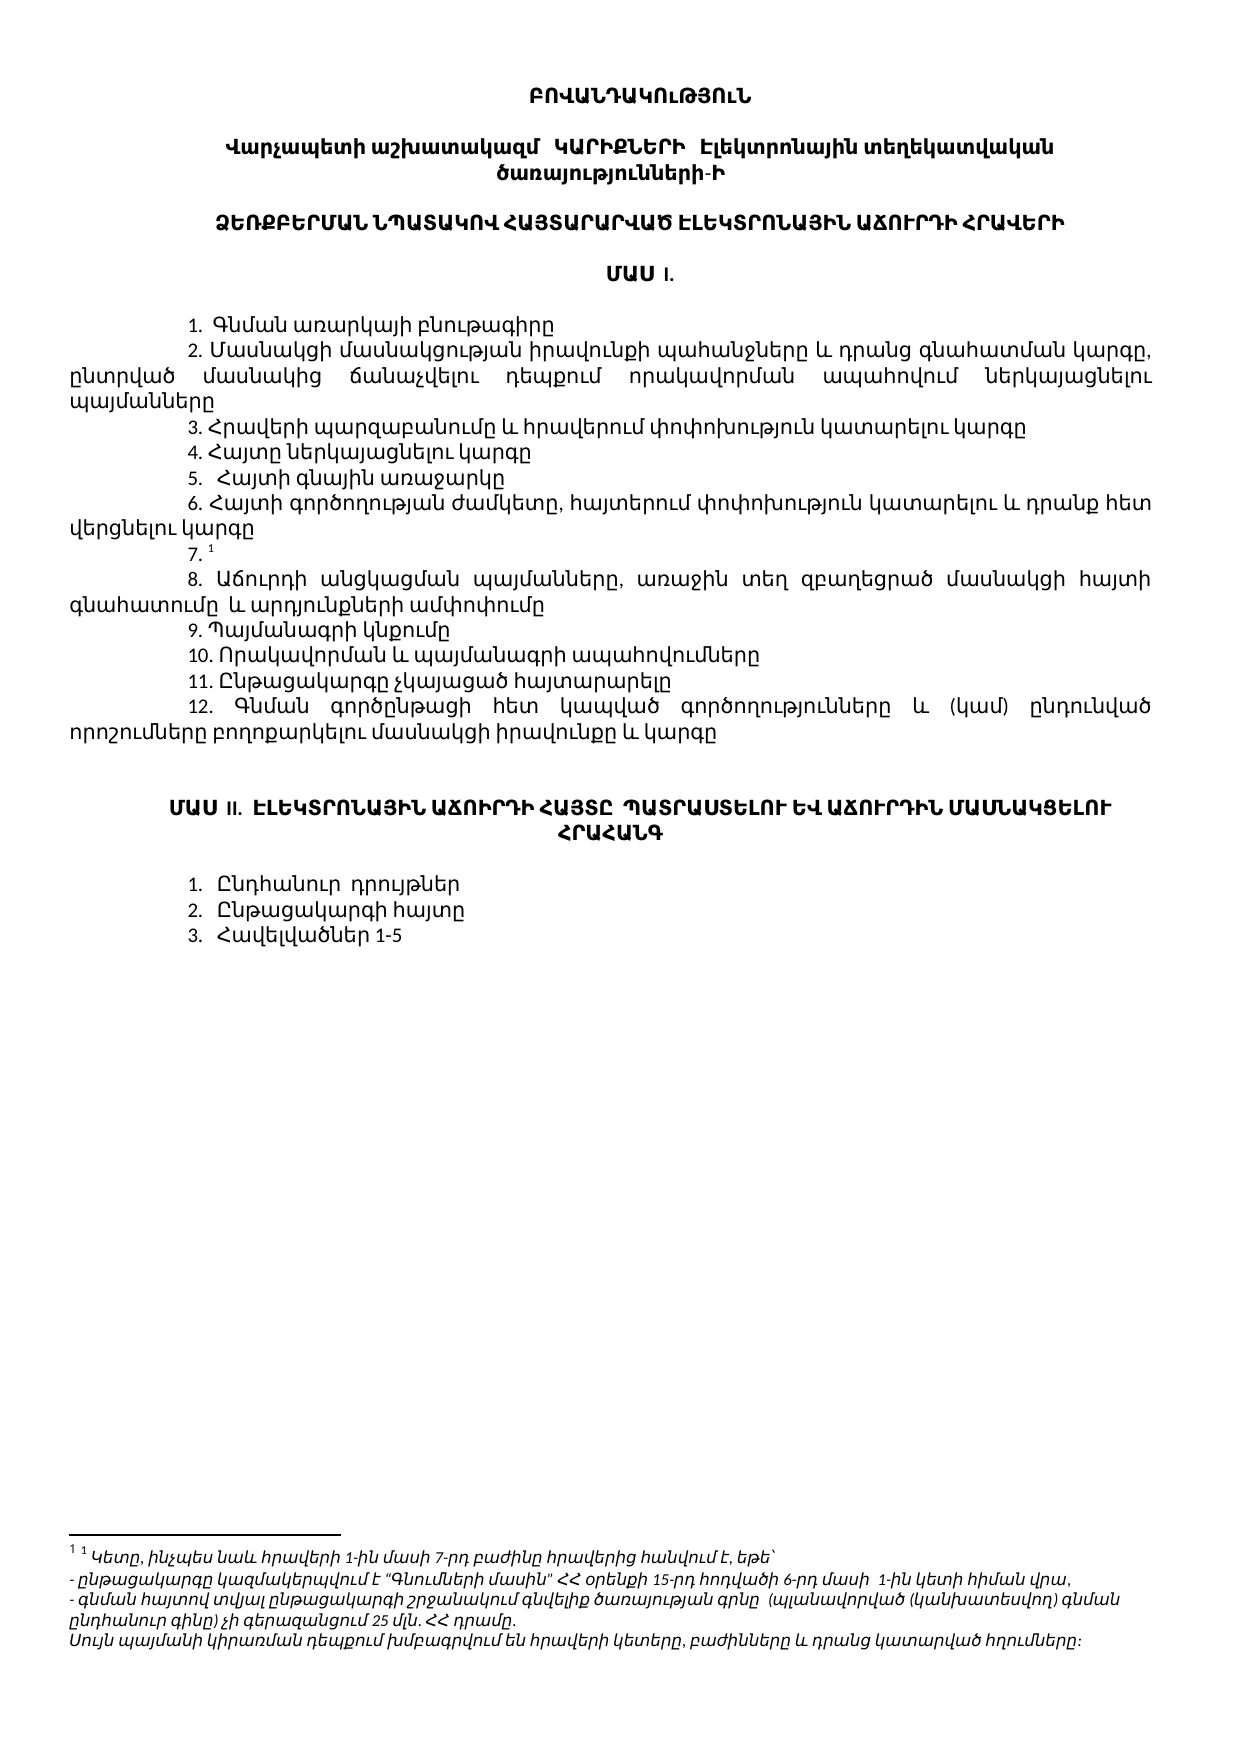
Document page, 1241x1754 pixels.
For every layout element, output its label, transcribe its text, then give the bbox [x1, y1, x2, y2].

text 8. Աճուրդի անցկացման պայմանները, առաջին տեղ զբաղեցրած մասնակցի հայտի գնահատումը և արդյունքների ամփոփումը [69, 566, 1152, 617]
text 4. Հայտը ներկայացնելու կարգը [69, 439, 1152, 465]
text 2. Մասնակցի մասնակցության իրավունքի պահանջները և դրանց գնահատման կարգը, ընտրված մասնակից ճանաչվելու դեպքում որակավորման ապահովում ներկայացնելու պայմանները [69, 338, 1152, 414]
text 6. Հայտի գործողության ժամկետը, հայտերում փոփոխություն կատարելու և դրանք հետ վերցնելու կարգը [69, 490, 1152, 541]
text 5. Հայտի գնային առաջարկը [69, 465, 1152, 490]
text 9. Պայմանագրի կնքումը [69, 617, 1152, 643]
text ՄԱՍ II. ԷԼԵԿՏՐՈՆԱՅԻՆ ԱՃՈԻՐԴԻ ՀԱՅՏԸ ՊԱՏՐԱՍՏԵԼՈՒ ԵՎ ԱՃՈՒՐԴԻՆ ՄԱՍՆԱԿՑԵԼՈՒ ՀՐԱՀԱՆԳ [69, 795, 1152, 846]
text 3. Հավելվածներ 1-5 [69, 922, 1152, 948]
text 12. Գնման գործընթացի հետ կապված գործողությունները և (կամ) ընդունված որոշումները բողոքարկելու մասնակցի իրավունքը և կարգը [69, 693, 1152, 744]
text ԲՈՎԱՆԴԱԿՈւԹՅՈւՆ [69, 83, 1152, 109]
text 1. Ընդհանուր դրույթներ [69, 871, 1152, 897]
text 7. [69, 541, 1152, 566]
text ՄԱՍ I. [69, 261, 1152, 287]
text 10. Որակավորման և պայմանագրի ապահովումները [69, 643, 1152, 668]
text 2. Ընթացակարգի հայտը [69, 897, 1152, 922]
text 1. Գնման առարկայի բնութագիրը [69, 312, 1152, 338]
text ՁԵՌՔԲԵՐՄԱՆ ՆՊԱՏԱԿՈՎ ՀԱՅՏԱՐԱՐՎԱԾ ԷԼԵԿՏՐՈՆԱՅԻՆ ԱՃՈՒՐԴԻ ՀՐԱՎԵՐԻ [69, 211, 1152, 236]
text Վարչապետի աշխատակազմ ԿԱՐԻՔՆԵՐԻ Էլեկտրոնային տեղեկատվական ծառայությունների-Ի [69, 134, 1152, 185]
text 11. Ընթացակարգը չկայացած հայտարարելը [69, 668, 1152, 693]
text 3. Հրավերի պարզաբանումը և հրավերում փոփոխություն կատարելու կարգը [69, 414, 1152, 439]
